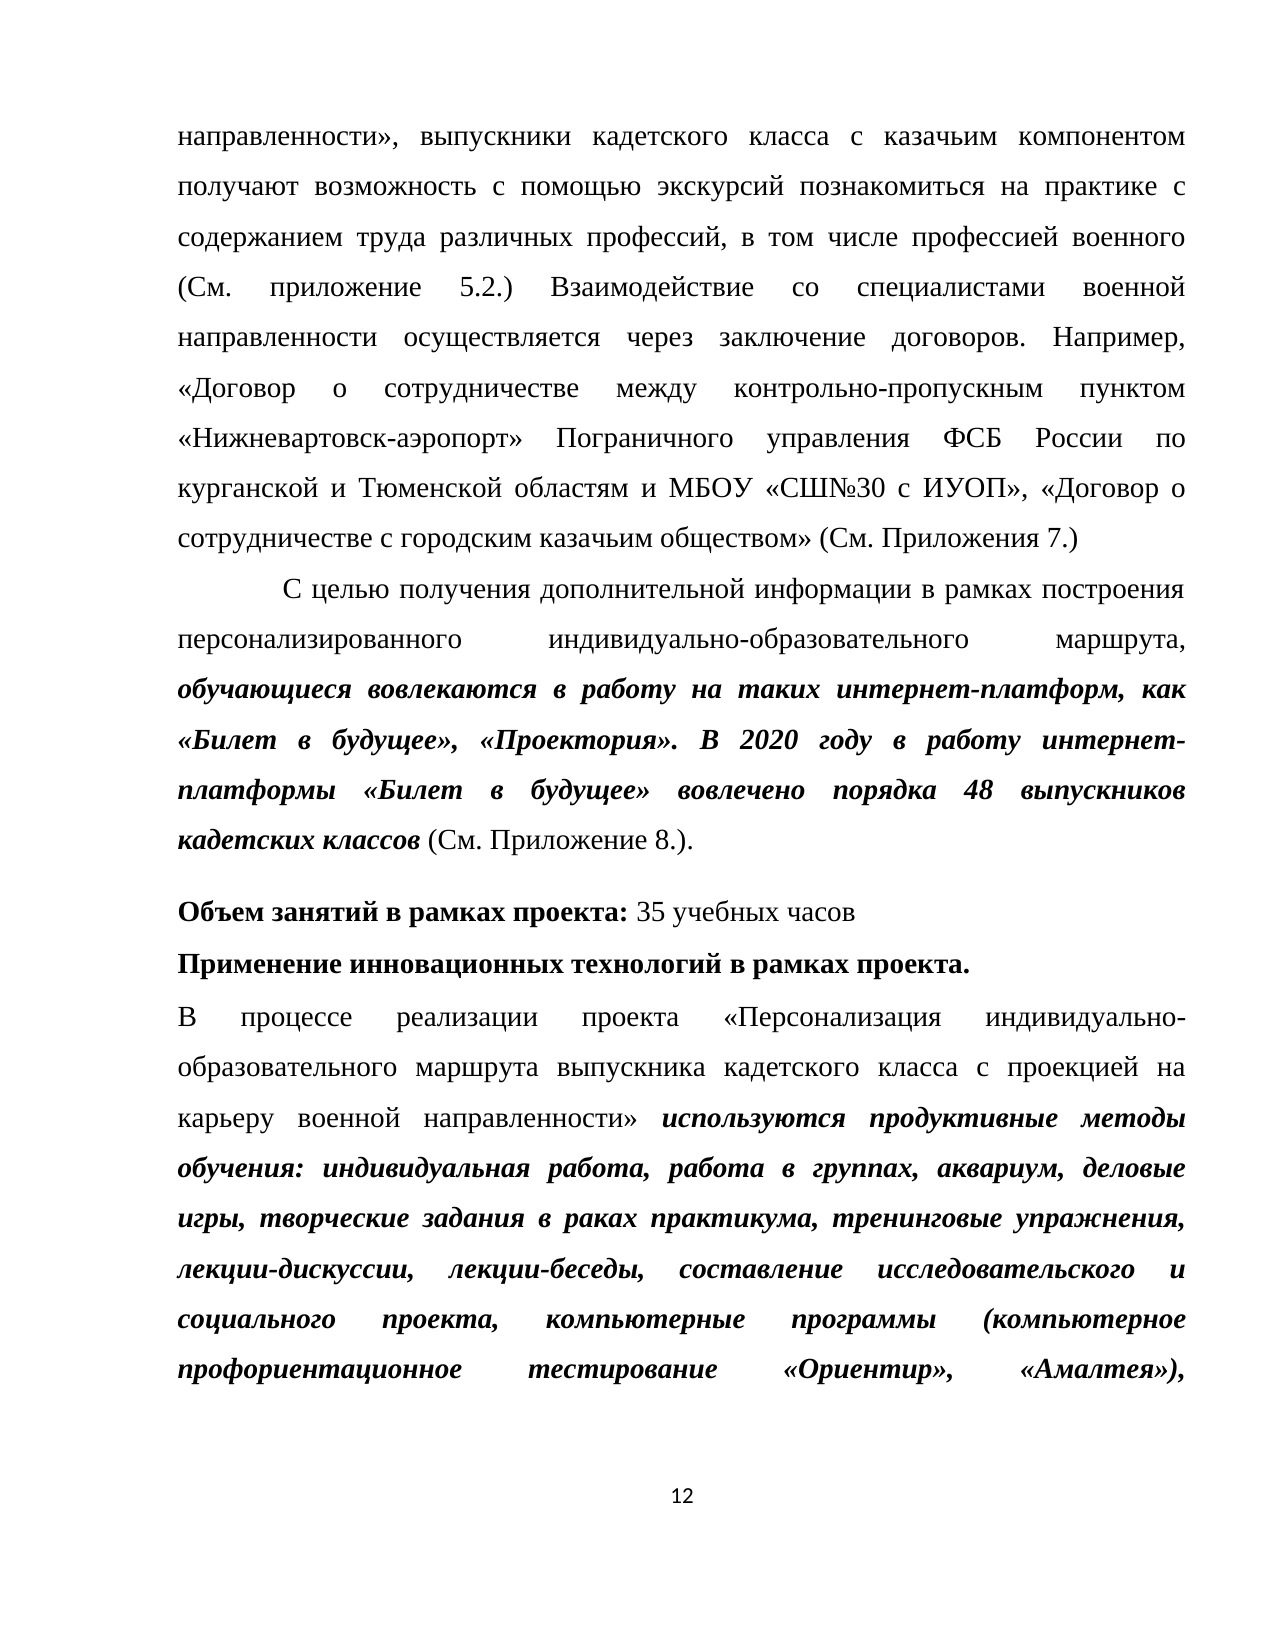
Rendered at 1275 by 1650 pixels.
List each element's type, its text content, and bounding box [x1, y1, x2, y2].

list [177, 118, 1186, 554]
text Применение инновационных технологий в рамках проекта. [177, 946, 1186, 980]
list С целью получения дополнительной информации в рамках построения персонализированного индивидуально-образовательного маршрута, обучающиеся вовлекаются в работу на таких интернет-платформ, как «Билет в будущее», «Проектория». В 2020 году в работу интернет-платформы «Билет в будущее» вовлечено порядка 48 выпускников кадетских классов (См. Приложение 8.). [177, 571, 1186, 856]
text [177, 999, 1186, 1385]
text Объем занятий в рамках проекта: 35 учебных часов [177, 894, 1186, 927]
